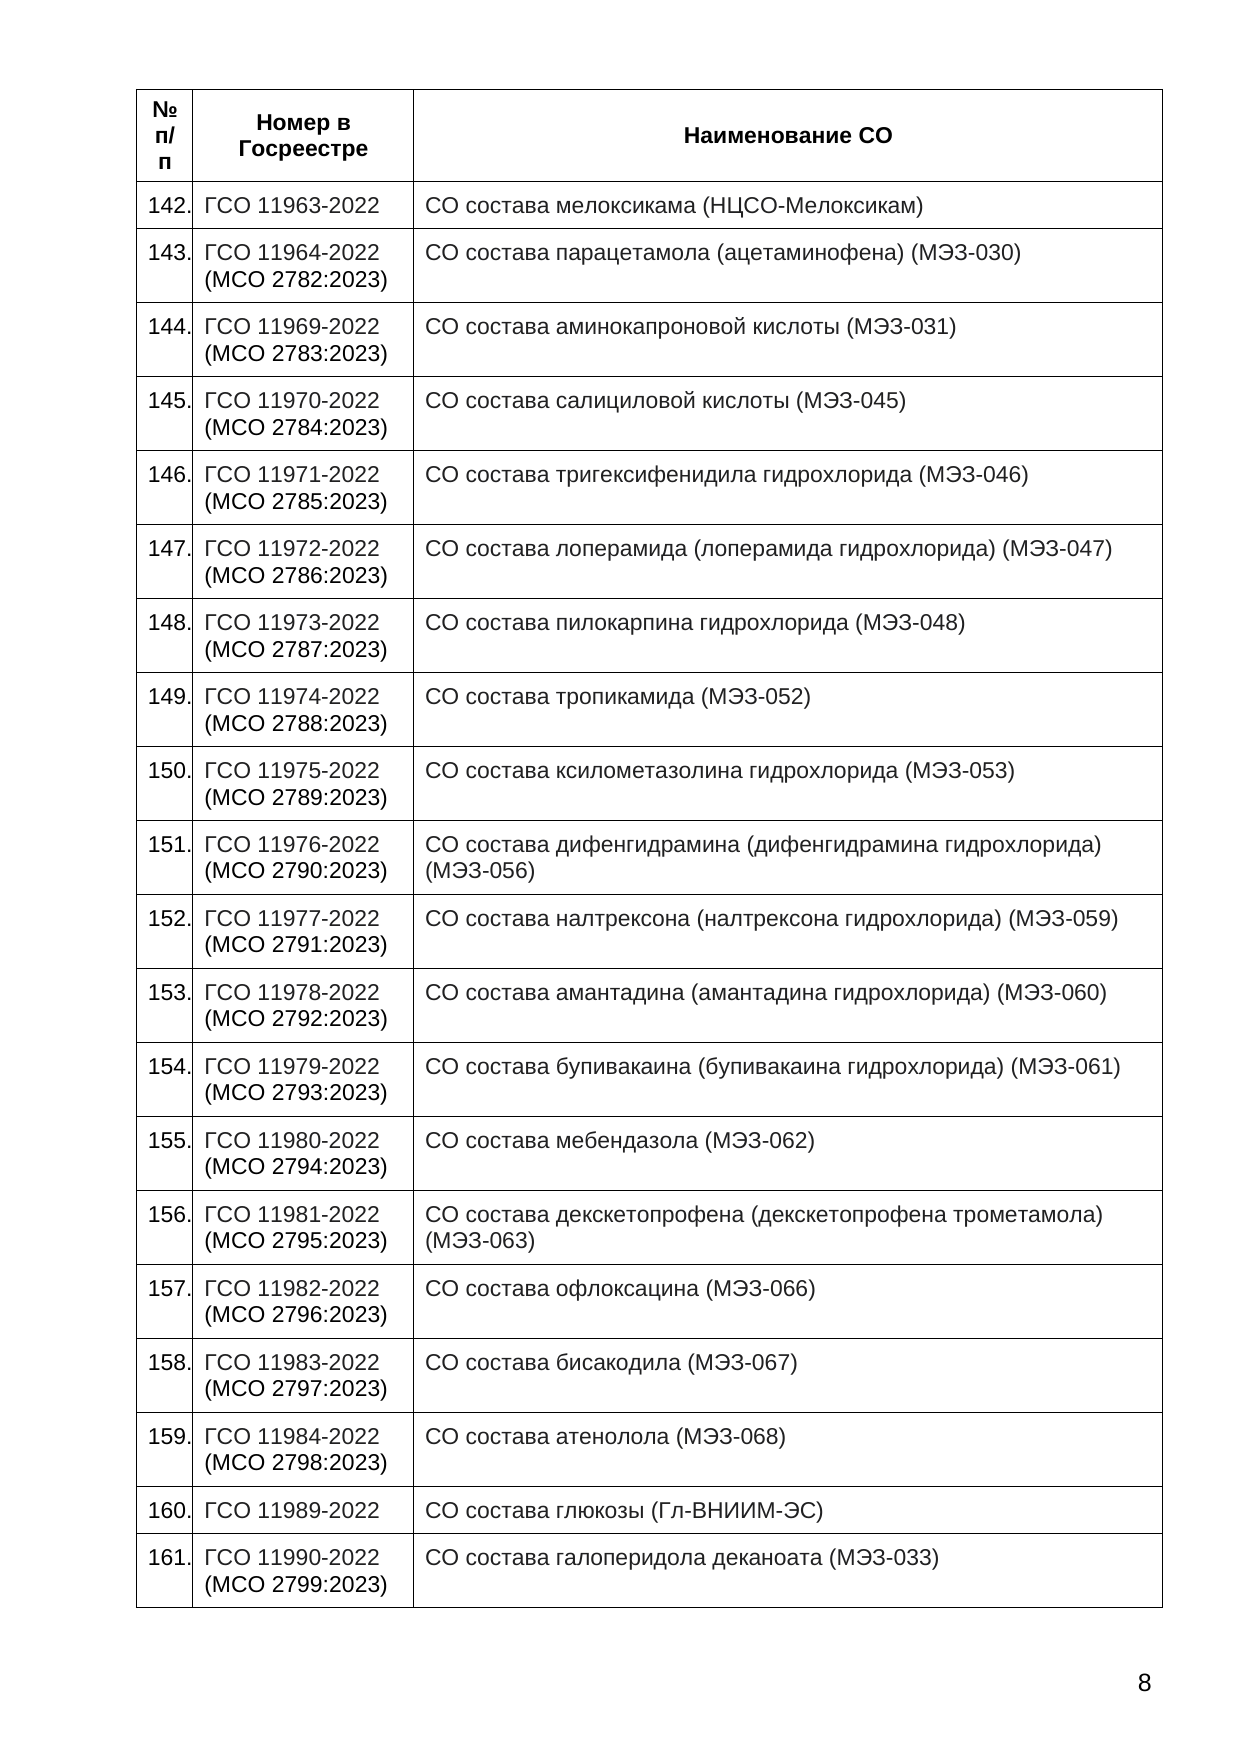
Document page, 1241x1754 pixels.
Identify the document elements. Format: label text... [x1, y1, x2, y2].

table_cell ГСО 11972-2022 (МСО 2786:2023) [193, 525, 413, 598]
table_cell СО состава дифенгидрамина (дифенгидрамина гидрохлорида) (МЭЗ-056) [414, 821, 1162, 894]
table_cell СО состава бисакодила (МЭЗ-067) [414, 1339, 1162, 1412]
table_cell ГСО 11983-2022 (МСО 2797:2023) [193, 1339, 413, 1412]
table_cell СО состава атенолола (МЭЗ-068) [414, 1413, 1162, 1486]
table_cell СО состава глюкозы (Гл-ВНИИМ-ЭС) [414, 1487, 1162, 1533]
table_cell СО состава декскетопрофена (декскетопрофена трометамола) (МЭЗ-063) [414, 1191, 1162, 1264]
table_cell СО состава лоперамида (лоперамида гидрохлорида) (МЭЗ-047) [414, 525, 1162, 598]
table_cell ГСО 11969-2022 (МСО 2783:2023) [193, 303, 413, 376]
table_cell [137, 1413, 192, 1486]
table_cell [137, 673, 192, 746]
table_cell ГСО 11989-2022 [193, 1487, 413, 1533]
table_cell ГСО 11974-2022 (МСО 2788:2023) [193, 673, 413, 746]
table_cell ГСО 11979-2022 (МСО 2793:2023) [193, 1043, 413, 1116]
table_cell ГСО 11975-2022 (МСО 2789:2023) [193, 747, 413, 820]
table_cell СО состава бупивакаина (бупивакаина гидрохлорида) (МЭЗ-061) [414, 1043, 1162, 1116]
table_cell [137, 1339, 192, 1412]
table_cell ГСО 11970-2022 (МСО 2784:2023) [193, 377, 413, 450]
table_cell СО состава амантадина (амантадина гидрохлорида) (МЭЗ-060) [414, 969, 1162, 1042]
table_cell [137, 1117, 192, 1190]
table_cell ГСО 11978-2022 (МСО 2792:2023) [193, 969, 413, 1042]
table_cell [137, 182, 192, 228]
table_cell СО состава ксилометазолина гидрохлорида (МЭЗ-053) [414, 747, 1162, 820]
table_cell ГСО 11973-2022 (МСО 2787:2023) [193, 599, 413, 672]
table_cell СО состава аминокапроновой кислоты (МЭЗ-031) [414, 303, 1162, 376]
table_cell ГСО 11964-2022 (МСО 2782:2023) [193, 229, 413, 302]
table_cell [137, 1043, 192, 1116]
table_cell ГСО 11981-2022 (МСО 2795:2023) [193, 1191, 413, 1264]
table_cell ГСО 11976-2022 (МСО 2790:2023) [193, 821, 413, 894]
table_cell [137, 377, 192, 450]
table_cell ГСО 11990-2022 (МСО 2799:2023) [193, 1534, 413, 1607]
table_cell СО состава тропикамида (МЭЗ-052) [414, 673, 1162, 746]
table_cell СО состава мебендазола (МЭЗ-062) [414, 1117, 1162, 1190]
table_cell СО состава офлоксацина (МЭЗ-066) [414, 1265, 1162, 1338]
table_cell ГСО 11971-2022 (МСО 2785:2023) [193, 451, 413, 524]
table_header Наименование СО [414, 90, 1162, 181]
table_cell ГСО 11980-2022 (МСО 2794:2023) [193, 1117, 413, 1190]
table_cell СО состава парацетамола (ацетаминофена) (МЭЗ-030) [414, 229, 1162, 302]
table_cell СО состава салициловой кислоты (МЭЗ-045) [414, 377, 1162, 450]
table_cell СО состава пилокарпина гидрохлорида (МЭЗ-048) [414, 599, 1162, 672]
table_cell [137, 599, 192, 672]
table_cell [137, 303, 192, 376]
table_cell [137, 1534, 192, 1607]
table_cell [137, 1487, 192, 1533]
table_cell ГСО 11984-2022 (МСО 2798:2023) [193, 1413, 413, 1486]
table_cell [137, 969, 192, 1042]
table_cell СО состава налтрексона (налтрексона гидрохлорида) (МЭЗ-059) [414, 895, 1162, 968]
table_cell СО состава мелоксикама (НЦСО-Мелоксикам) [414, 182, 1162, 228]
table_cell ГСО 11977-2022 (МСО 2791:2023) [193, 895, 413, 968]
table_cell [137, 1265, 192, 1338]
table_cell СО состава галоперидола деканоата (МЭЗ-033) [414, 1534, 1162, 1607]
table_cell [137, 229, 192, 302]
table_cell ГСО 11982-2022 (МСО 2796:2023) [193, 1265, 413, 1338]
table_cell СО состава тригексифенидила гидрохлорида (МЭЗ-046) [414, 451, 1162, 524]
table_header № п/п [137, 90, 192, 181]
table_cell ГСО 11963-2022 [193, 182, 413, 228]
table_header Номер в Госреестре [193, 90, 413, 181]
table_cell [137, 895, 192, 968]
table_cell [137, 525, 192, 598]
table_cell [137, 747, 192, 820]
table_cell [137, 1191, 192, 1264]
table_cell [137, 821, 192, 894]
table_cell [137, 451, 192, 524]
